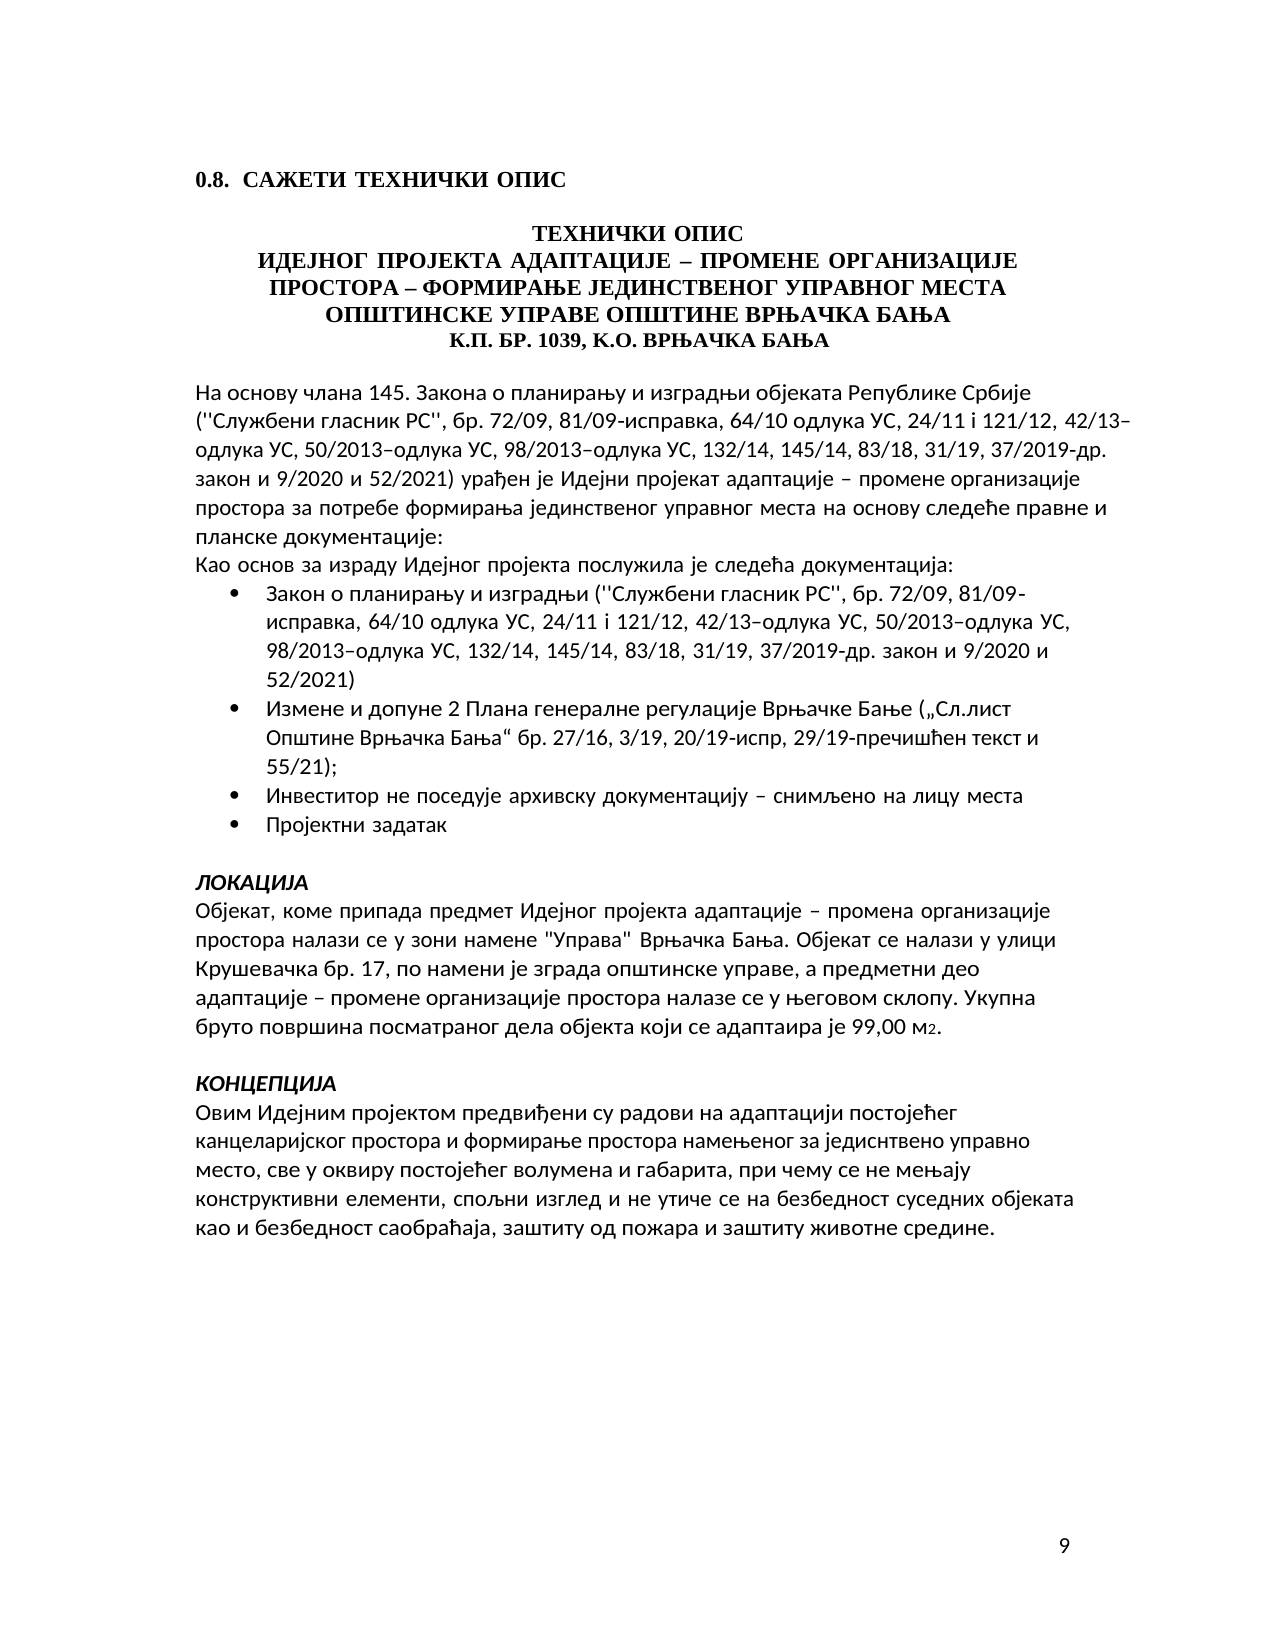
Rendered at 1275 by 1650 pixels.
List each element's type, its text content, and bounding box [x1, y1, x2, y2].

subtitle САЖЕТИ ТЕХНИЧКИ ОПИС [195, 166, 1135, 192]
text ТЕХНИЧКИ ОПИС [529, 220, 746, 246]
text На основу члана 145. Закона о планирању и изградњи објеката Републике Србије (''Службени гласник РС'', бр. 72/09, 81/09‐исправка, 64/10 одлука УС, 24/11 i 121/12, 42/13–одлука УС, 50/2013–одлука УС, 98/2013–одлука УС, 132/14, 145/14, 83/18, 31/19, 37/2019‐др. закон и 9/2020 и 52/2021) урађен је Идејни пројекат адаптације – промене организације простора за потребе формирања јединственог управног места на основу следеће правне и планске документације: [195, 378, 1135, 550]
list Закон о планирању и изградњи (''Службени гласник РС'', бр. 72/09, 81/09‐ исправка, 64/10 одлука УС, 24/11 i 121/12, 42/13–одлука УС, 50/2013–одлука УС, 98/2013–одлука УС, 132/14, 145/14, 83/18, 31/19, 37/2019‐др. закон и 9/2020 и 52/2021) [230, 579, 1075, 693]
text К.П. БР. 1039, K.O. ВРЊАЧКА БАЊА [271, 328, 1008, 352]
text Као основ за израду Идејног пројекта послужила је следећа документација: [195, 551, 1135, 578]
subtitle ИДЕЈНОГ ПРОЈЕКТА АДАПТАЦИЈЕ – ПРОМЕНЕ ОРГАНИЗАЦИЈЕ ПРОСТОРА – ФОРМИРАЊЕ ЈЕДИНСТВЕНОГ УПРАВНОГ МЕСТА ОПШТИНСКЕ УПРАВЕ ОПШТИНЕ ВРЊАЧКА БАЊА [255, 247, 1020, 327]
list Пројектни задатак [230, 810, 1135, 838]
subtitle ЛОКАЦИЈА [195, 868, 1135, 896]
text Овим Идејним пројектом предвиђени су радови на адаптацији постојећег канцеларијског простора и формирање простора намењеног за једиснтвено управно место, све у оквиру постојећег волумена и габарита, при чему се не мењају конструктивни елементи, спољни изглед и не утиче се на безбедност суседних објеката као и безбедност саобраћаја, заштиту од пожара и заштиту животне средине. [195, 1098, 1078, 1241]
list Инвеститор не поседује архивску документацију – снимљено на лицу места [230, 781, 1135, 810]
text Објекат, коме припада предмет Идејног пројекта адаптације – промена организације простора налази се у зони намене "Управа" Врњачка Бања. Објекат се налази у улици Крушевачка бр. 17, по намени је зграда општинске управе, а предметни део адаптације – промене организације простора налазе се у његовом склопу. Укупна бруто површина посматраног дела објекта који се адаптаира је 99,00 м2. [195, 896, 1078, 1040]
subtitle КОНЦЕПЦИЈА [195, 1069, 1135, 1097]
list Измене и допуне 2 Плана генералне регулације Врњачке Бање („Сл.лист Општине Врњачка Бања“ бр. 27/16, 3/19, 20/19‐испр, 29/19‐пречишћен текст и 55/21); [230, 694, 1059, 780]
